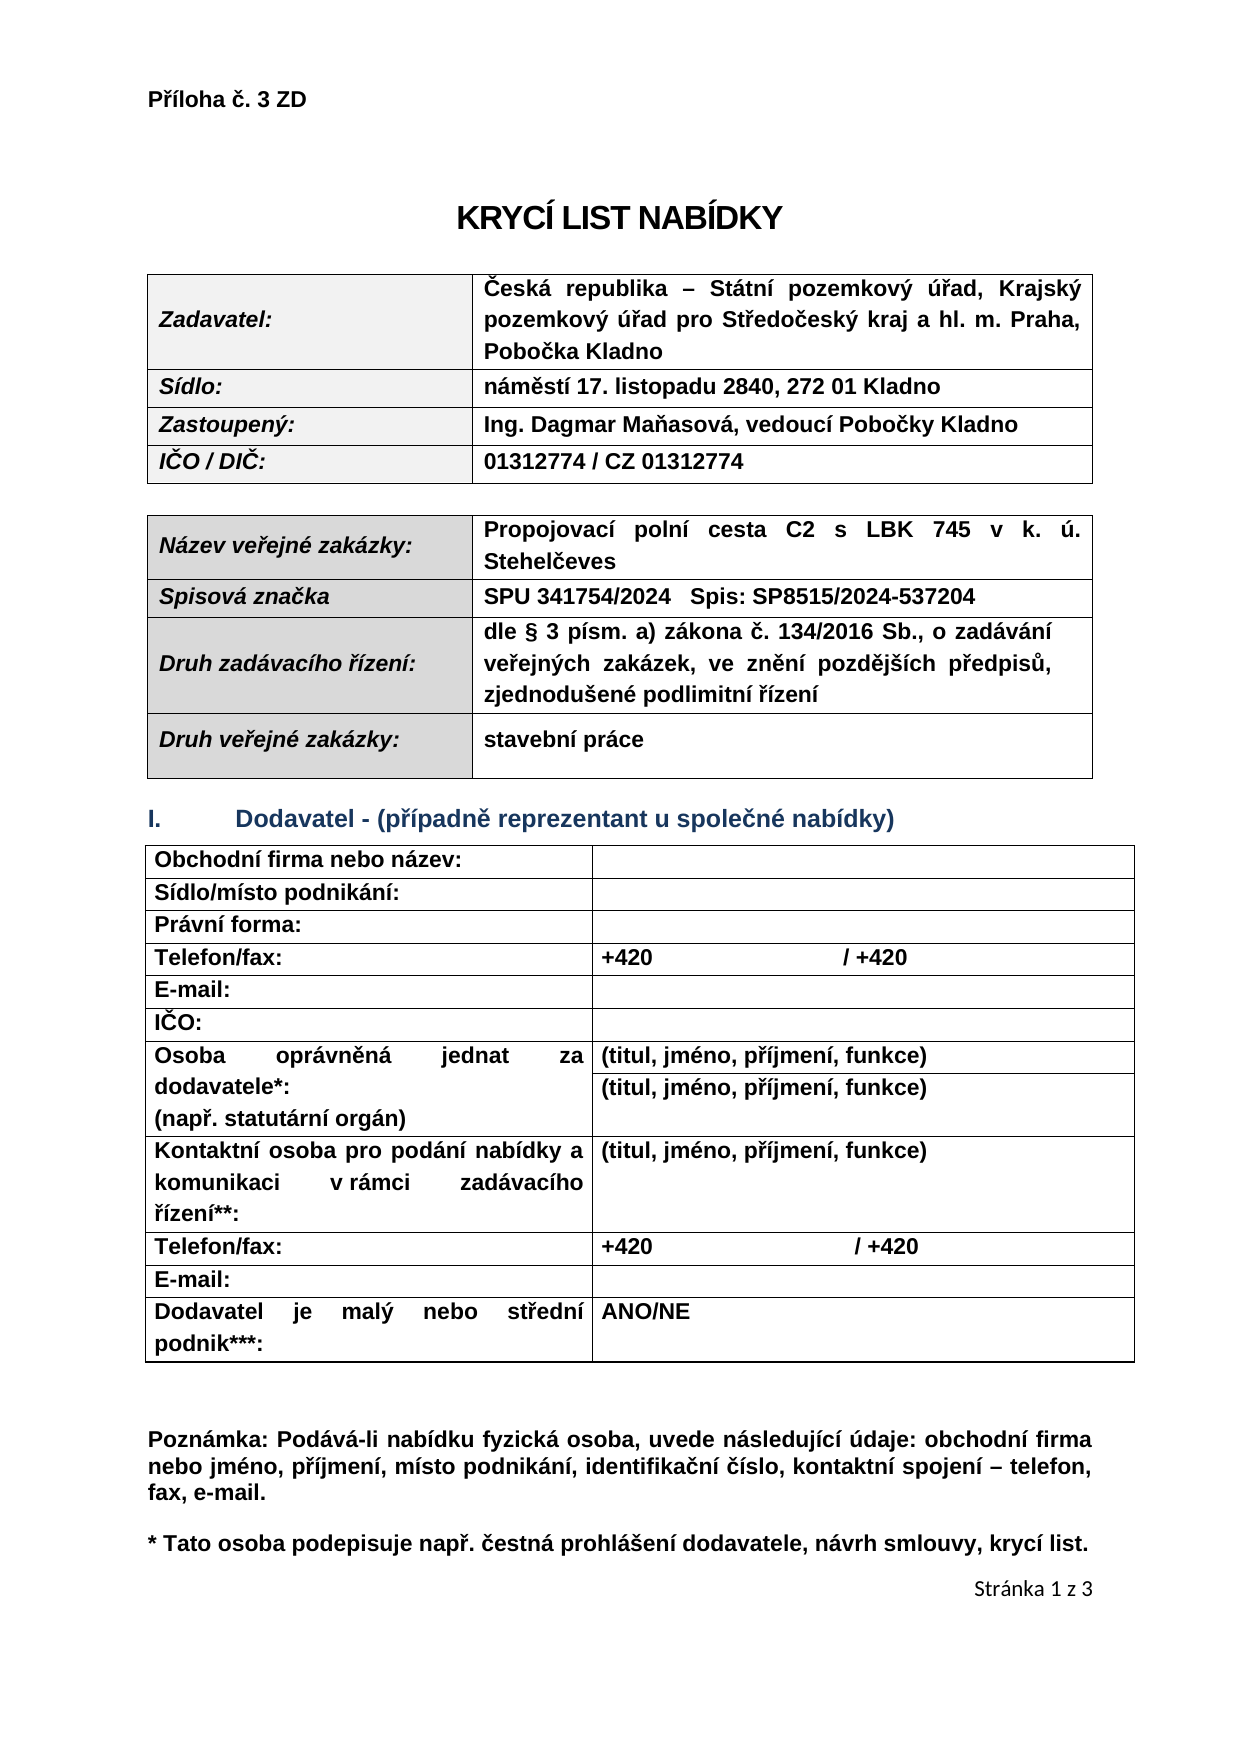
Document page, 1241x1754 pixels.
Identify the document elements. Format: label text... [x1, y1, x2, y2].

table_cell SPU 341754/2024 Spis: SP8515/2024-537204 [473, 580, 1092, 617]
table_cell [593, 1266, 1134, 1297]
text Poznámka: Podává-li nabídku fyzická osoba, uvede následující údaje: obchodní firma nebo jméno, příjmení, místo podnikání, identifikační číslo, kontaktní spojení – telefon, fax, e-mail. [148, 1426, 1093, 1505]
table_header Název veřejné zakázky: [148, 516, 472, 579]
table_cell +420 / +420 [593, 944, 1134, 975]
table_cell Zastoupený: [148, 408, 472, 445]
table_cell (titul, jméno, příjmení, funkce) [593, 1042, 1134, 1073]
subtitle Dodavatel - (případně reprezentant u společné nabídky) [148, 804, 1093, 832]
table_cell IČO / DIČ: [148, 446, 472, 482]
table_cell E-mail: [146, 976, 592, 1008]
table_cell ANO/NE [593, 1298, 1134, 1361]
table_cell [593, 879, 1134, 910]
table_header Zadavatel: [148, 275, 472, 369]
table_cell náměstí 17. listopadu 2840, 272 01 Kladno [473, 370, 1092, 407]
title Krycí list nabídky [148, 198, 1093, 236]
table_cell Sídlo: [148, 370, 472, 407]
table_cell (titul, jméno, příjmení, funkce) [593, 1074, 1134, 1136]
table_cell Osoba oprávněná jednat za dodavatele*: (např. statutární orgán) [146, 1042, 592, 1136]
table_cell Kontaktní osoba pro podání nabídky a komunikaci v rámci zadávacího řízení**: [146, 1137, 592, 1232]
table_cell (titul, jméno, příjmení, funkce) [593, 1137, 1134, 1232]
table_cell Telefon/fax: [146, 944, 592, 975]
table_cell Dodavatel je malý nebo střední podnik***: [146, 1298, 592, 1361]
table_cell dle § 3 písm. a) zákona č. 134/2016 Sb., o zadávání veřejných zakázek, ve znění pozdějších předpisů, zjednodušené podlimitní řízení [473, 618, 1092, 713]
table_cell Právní forma: [146, 911, 592, 943]
table_cell Telefon/fax: [146, 1233, 592, 1264]
table_cell Ing. Dagmar Maňasová, vedoucí Pobočky Kladno [473, 408, 1092, 445]
table_cell IČO: [146, 1009, 592, 1041]
table_cell Sídlo/místo podnikání: [146, 879, 592, 910]
table_header Česká republika – Státní pozemkový úřad, Krajský pozemkový úřad pro Středočeský kraj a hl. m. Praha, Pobočka Kladno [473, 275, 1092, 369]
table_cell +420 / +420 [593, 1233, 1134, 1264]
table_header Propojovací polní cesta C2 s LBK 745 v k. ú. Stehelčeves [473, 516, 1092, 579]
table_cell Druh veřejné zakázky: [148, 714, 472, 778]
table_cell [593, 1009, 1134, 1041]
table_cell [593, 911, 1134, 943]
table_cell Spisová značka [148, 580, 472, 617]
table_header Obchodní firma nebo název: [146, 846, 592, 877]
table_cell Druh zadávacího řízení: [148, 618, 472, 713]
table_header [593, 846, 1134, 877]
table_cell 01312774 / CZ 01312774 [473, 446, 1092, 482]
table_cell [593, 976, 1134, 1008]
table_cell stavební práce [473, 714, 1092, 778]
table_cell E-mail: [146, 1266, 592, 1297]
text * Tato osoba podepisuje např. čestná prohlášení dodavatele, návrh smlouvy, krycí list. [148, 1530, 1093, 1557]
